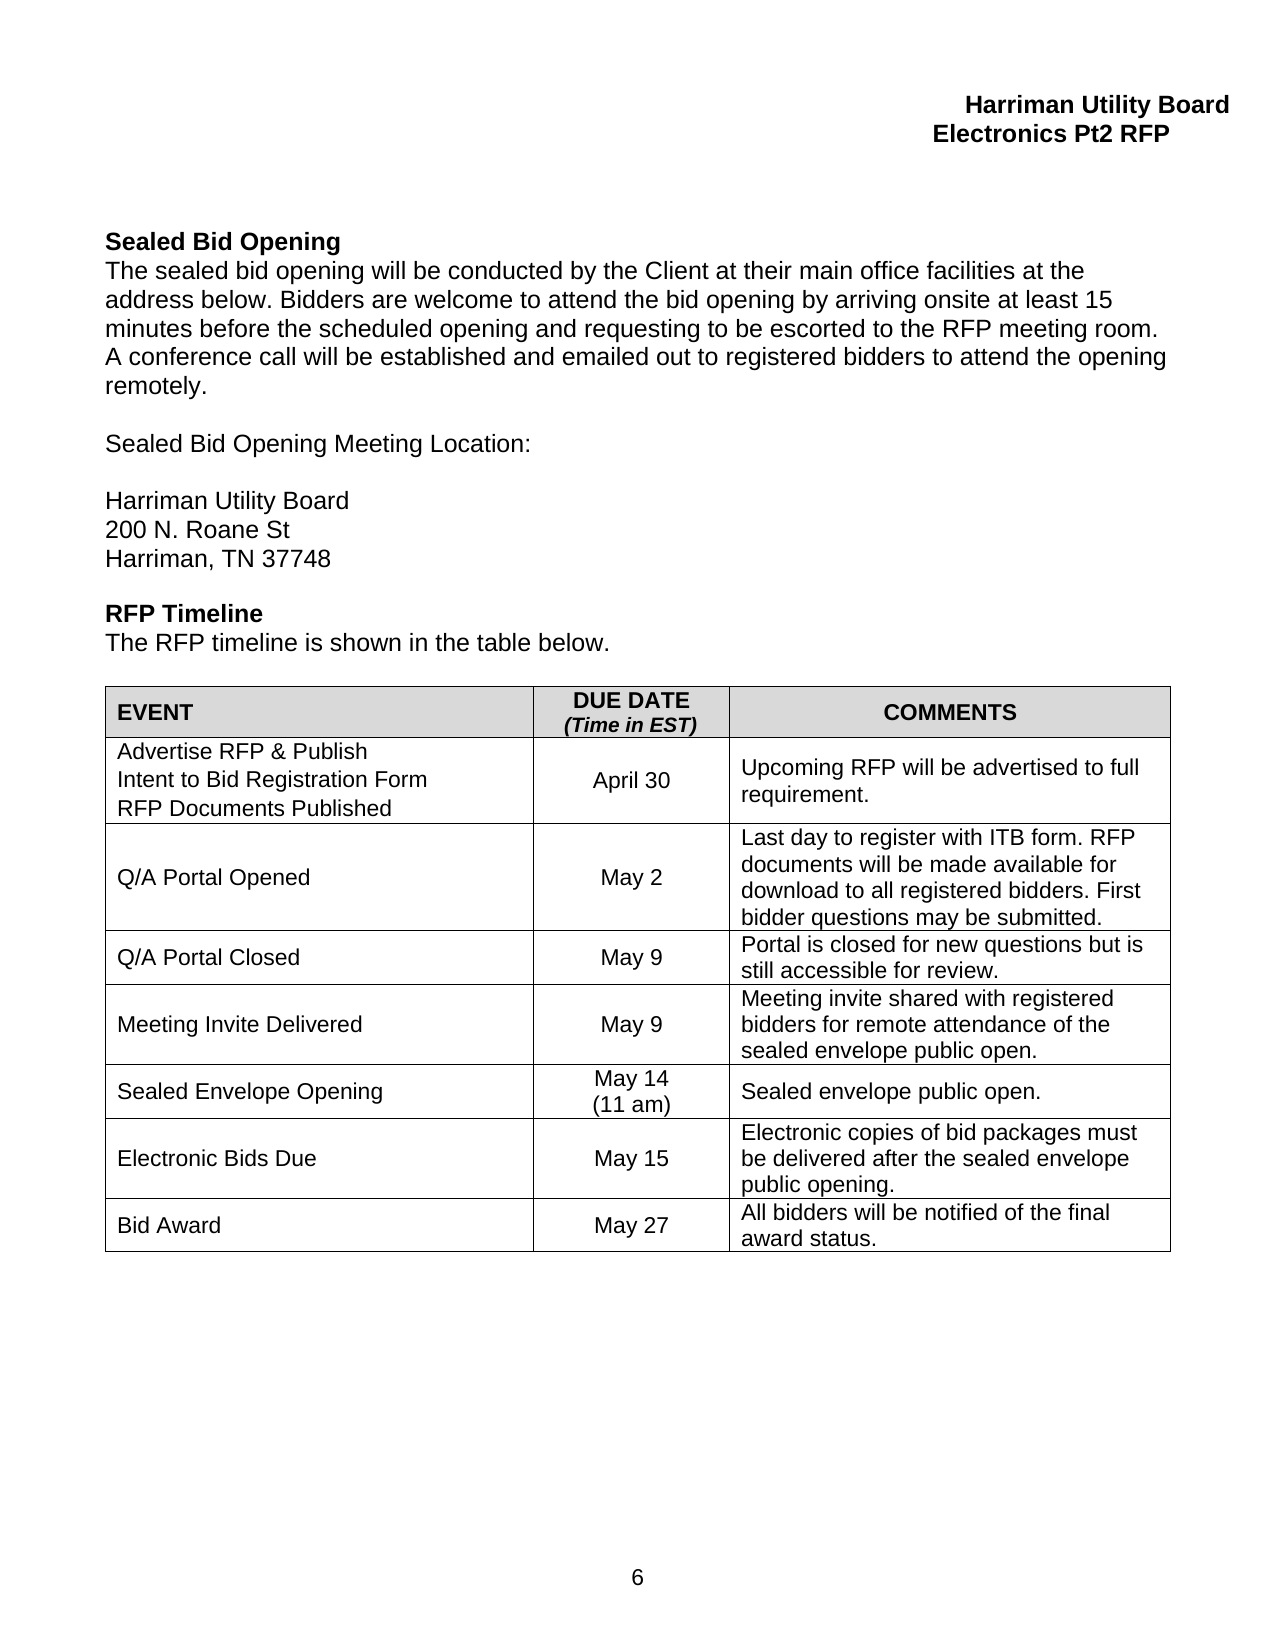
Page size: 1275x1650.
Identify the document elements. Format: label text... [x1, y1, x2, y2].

table_cell Meeting Invite Delivered [106, 985, 533, 1064]
table_cell Q/A Portal Opened [106, 824, 533, 930]
table_header DUE DATE (Time in EST) [534, 687, 729, 737]
table_cell Last day to register with ITB form. RFP documents will be made available for download to all registered bidders. First bidder questions may be submitted. [730, 824, 1170, 930]
table_cell Portal is closed for new questions but is still accessible for review. [730, 931, 1170, 983]
text The RFP timeline is shown in the table below. [105, 628, 1170, 657]
text Harriman Utility Board [105, 486, 1170, 515]
text Sealed Bid Opening Meeting Location: [105, 428, 1170, 457]
text Harriman, TN 37748 [105, 543, 1170, 572]
table_cell Bid Award [106, 1199, 533, 1251]
table_cell May 27 [534, 1199, 729, 1251]
table_cell April 30 [534, 738, 729, 823]
table_cell May 9 [534, 985, 729, 1064]
table_cell Sealed envelope public open. [730, 1065, 1170, 1117]
table_cell Advertise RFP & Publish Intent to Bid Registration Form RFP Documents Published [106, 738, 533, 823]
table_cell May 15 [534, 1119, 729, 1197]
table_cell Electronic Bids Due [106, 1119, 533, 1197]
table_cell Meeting invite shared with registered bidders for remote attendance of the sealed envelope public open. [730, 985, 1170, 1064]
table_cell All bidders will be notified of the final award status. [730, 1199, 1170, 1251]
table_cell Upcoming RFP will be advertised to full requirement. [730, 738, 1170, 823]
table_cell Sealed Envelope Opening [106, 1065, 533, 1117]
table_cell Q/A Portal Closed [106, 931, 533, 983]
table_cell Electronic copies of bid packages must be delivered after the sealed envelope public opening. [730, 1119, 1170, 1197]
table_header EVENT [106, 687, 533, 737]
subtitle Sealed Bid Opening [105, 227, 1170, 256]
subtitle RFP Timeline [105, 599, 1170, 628]
table_cell May 9 [534, 931, 729, 983]
table_header COMMENTS [730, 687, 1170, 737]
table_cell May 14 (11 am) [534, 1065, 729, 1117]
table_cell May 2 [534, 824, 729, 930]
text 200 N. Roane St [105, 515, 1170, 543]
text The sealed bid opening will be conducted by the Client at their main office facilities at the address below. Bidders are welcome to attend the bid opening by arriving onsite at least 15 minutes before the scheduled opening and requesting to be escorted to the RFP meeting room. A conference call will be established and emailed out to registered bidders to attend the opening remotely. [105, 256, 1170, 400]
